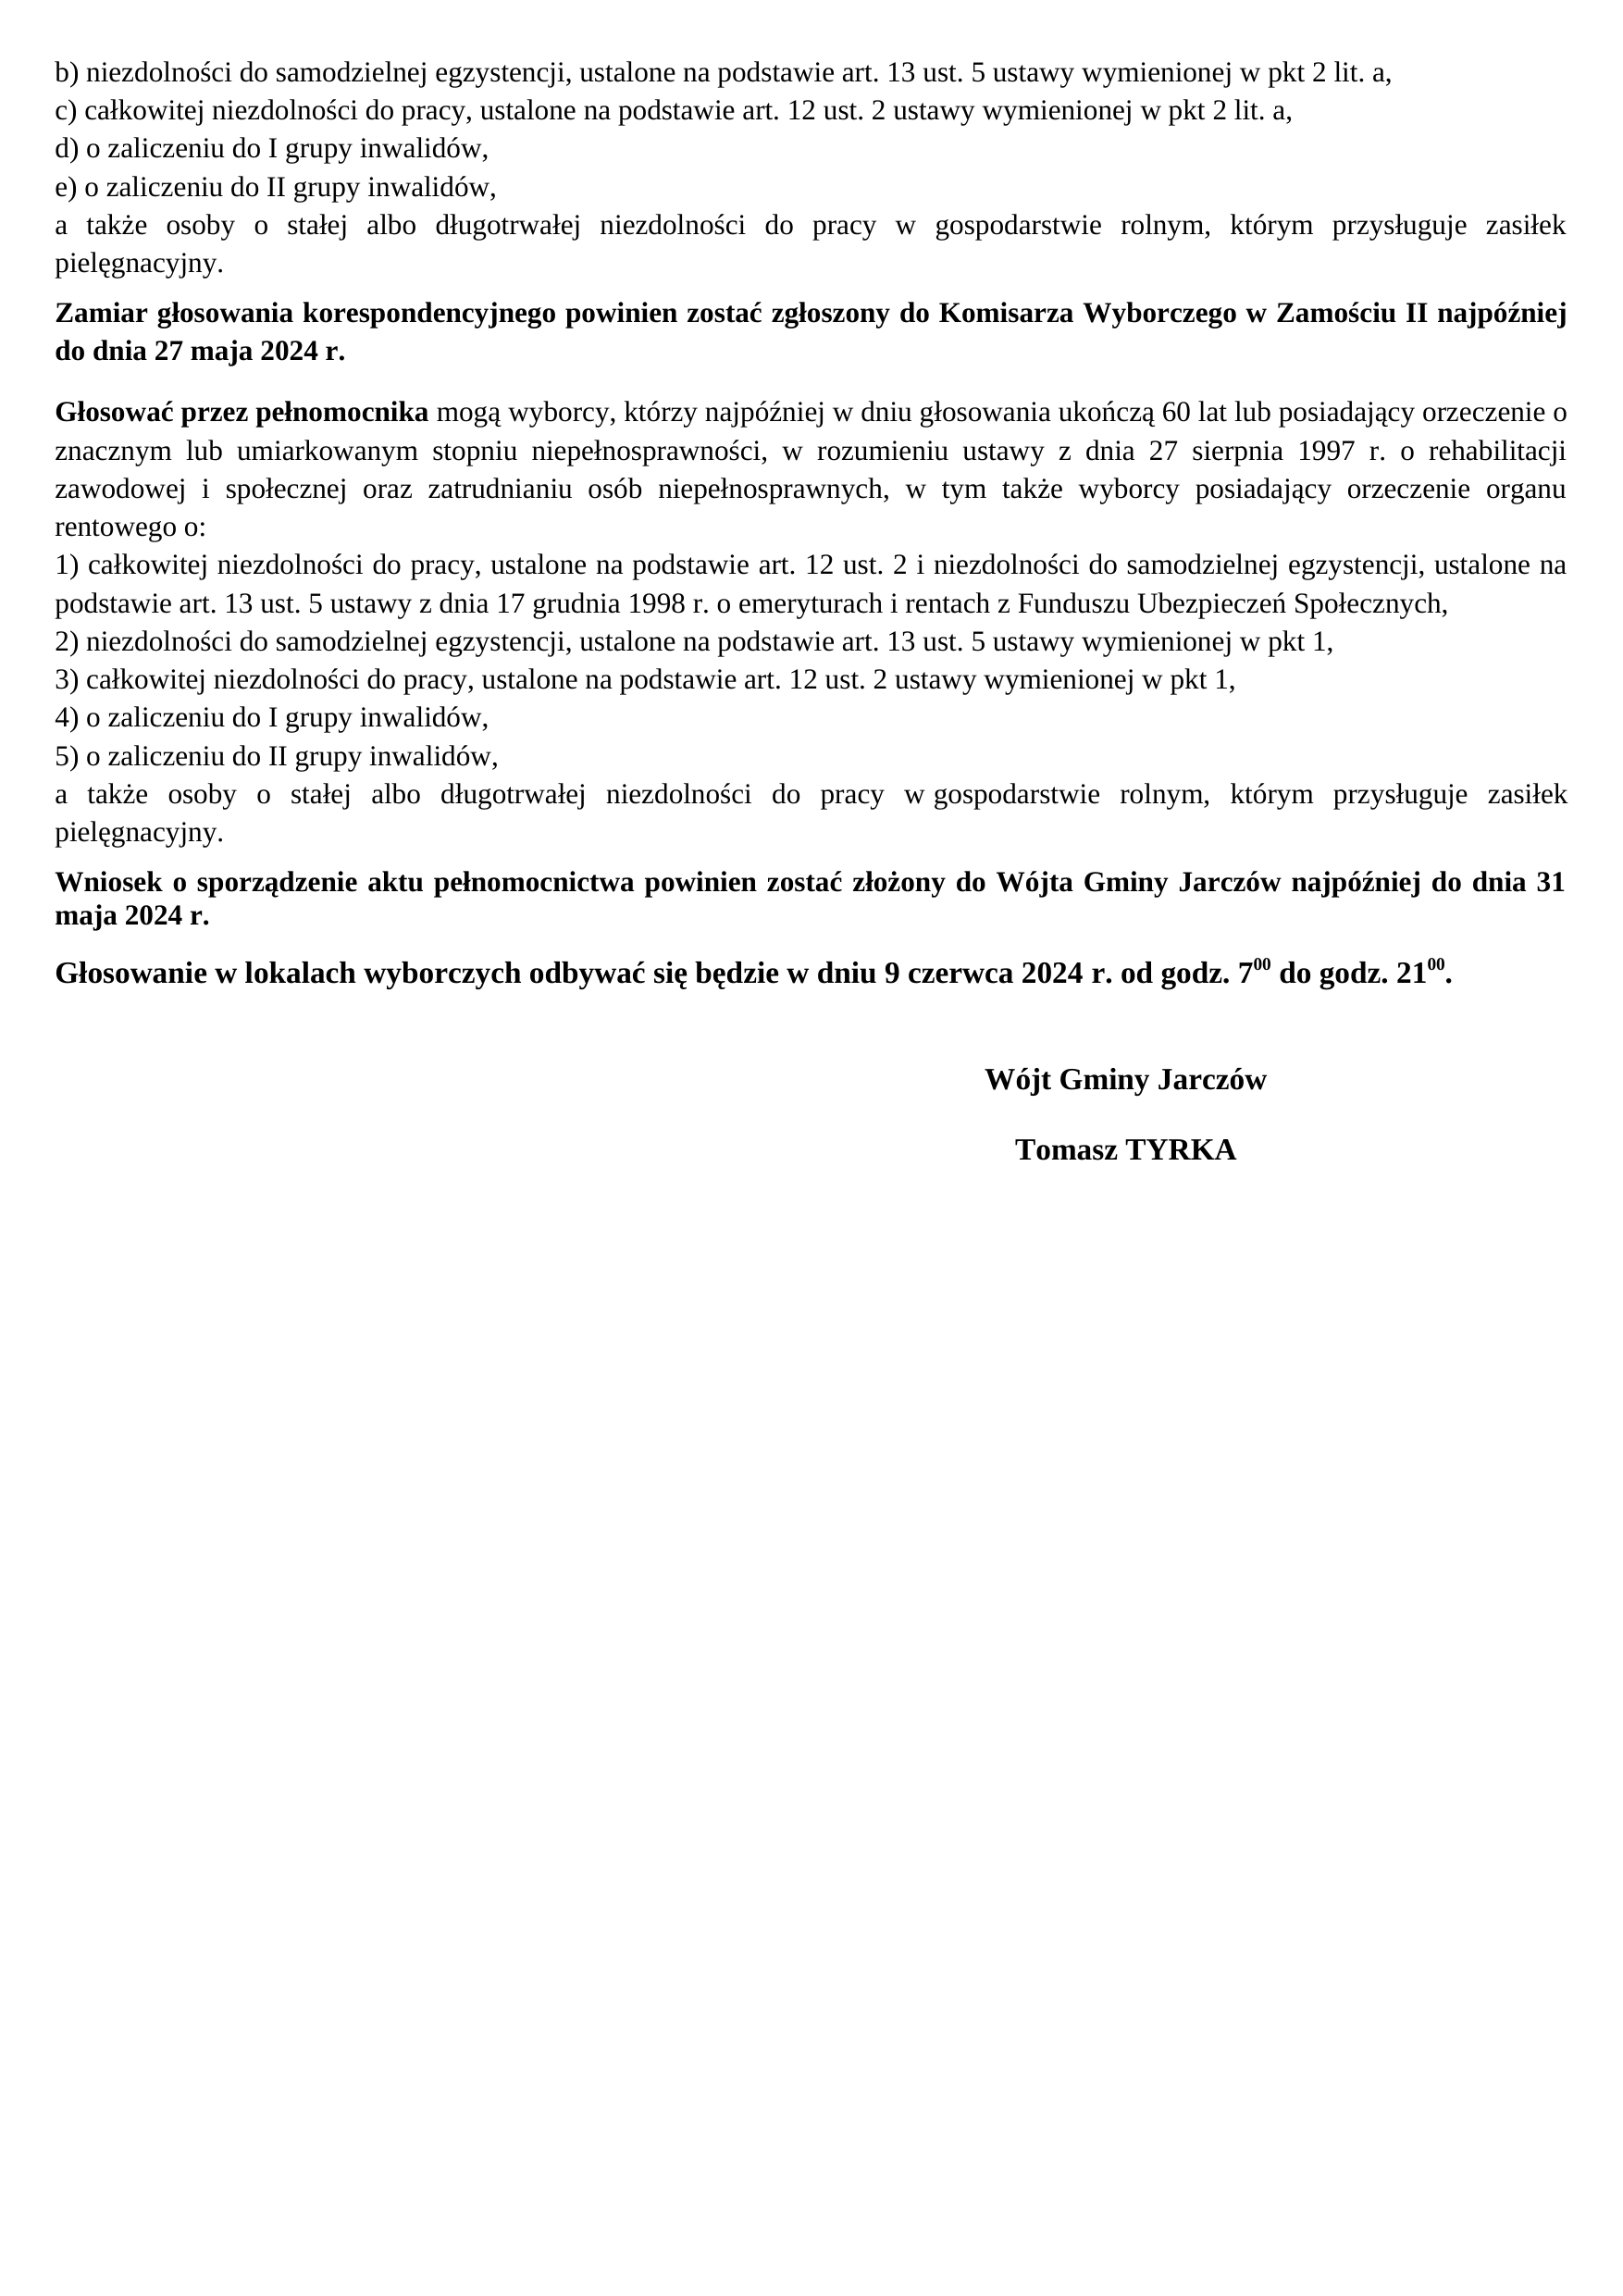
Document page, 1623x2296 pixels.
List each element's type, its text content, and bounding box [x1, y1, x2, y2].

text Zamiar głosowania korespondencyjnego powinien zostać zgłoszony do Komisarza Wyborczego w Zamościu II najpóźniej do dnia 27 maja 2024 r. [55, 295, 1568, 366]
text Głosować przez pełnomocnika mogą wyborcy, którzy najpóźniej w dniu głosowania ukończą 60 lat lub posiadający orzeczenie o znacznym lub umiarkowanym stopniu niepełnosprawności, w rozumieniu ustawy z dnia 27 sierpnia 1997 r. o rehabilitacji zawodowej i społecznej oraz zatrudnianiu osób niepełnosprawnych, w tym także wyborcy posiadający orzeczenie organu rentowego o: [55, 395, 1568, 542]
text e) o zaliczeniu do II grupy inwalidów, [55, 169, 1568, 203]
text 2) niezdolności do samodzielnej egzystencji, ustalone na podstawie art. 13 ust. 5 ustawy wymienionej w pkt 1, [55, 624, 1568, 657]
text d) o zaliczeniu do I grupy inwalidów, [55, 131, 1568, 164]
text 4) o zaliczeniu do I grupy inwalidów, [55, 701, 1568, 733]
text 5) o zaliczeniu do II grupy inwalidów, [55, 738, 1568, 772]
text c) całkowitej niezdolności do pracy, ustalone na podstawie art. 12 ust. 2 ustawy wymienionej w pkt 2 lit. a, [55, 93, 1568, 126]
text Wniosek o sporządzenie aktu pełnomocnictwa powinien zostać złożony do Wójta Gminy Jarczów najpóźniej do dnia 31 maja 2024 r. [55, 864, 1568, 931]
text a także osoby о stałej albo długotrwałej niezdolności do pracy w gospodarstwie rolnym, którym przysługuje zasiłek pielęgnacyjny. [55, 207, 1568, 279]
text Tomasz TYRKA [711, 1132, 1541, 1167]
text b) niezdolności do samodzielnej egzystencji, ustalone na podstawie art. 13 ust. 5 ustawy wymienionej w pkt 2 lit. a, [55, 55, 1568, 88]
text 3) całkowitej niezdolności do pracy, ustalone na podstawie art. 12 ust. 2 ustawy wymienionej w pkt 1, [55, 662, 1568, 695]
text 1) całkowitej niezdolności do pracy, ustalone na podstawie art. 12 ust. 2 i niezdolności do samodzielnej egzystencji, ustalone na podstawie art. 13 ust. 5 ustawy z dnia 17 grudnia 1998 r. о emeryturach i rentach z Funduszu Ubezpieczeń Społecznych, [55, 548, 1568, 619]
text Wójt Gminy Jarczów [711, 1061, 1541, 1096]
text Głosowanie w lokalach wyborczych odbywać się będzie w dniu 9 czerwca 2024 r. od godz. 700 do godz. 2100. [55, 954, 1568, 989]
text a także osoby о stałej albo długotrwałej niezdolności do pracy w gospodarstwie rolnym, którym przysługuje zasiłek pielęgnacyjny. [55, 776, 1568, 848]
